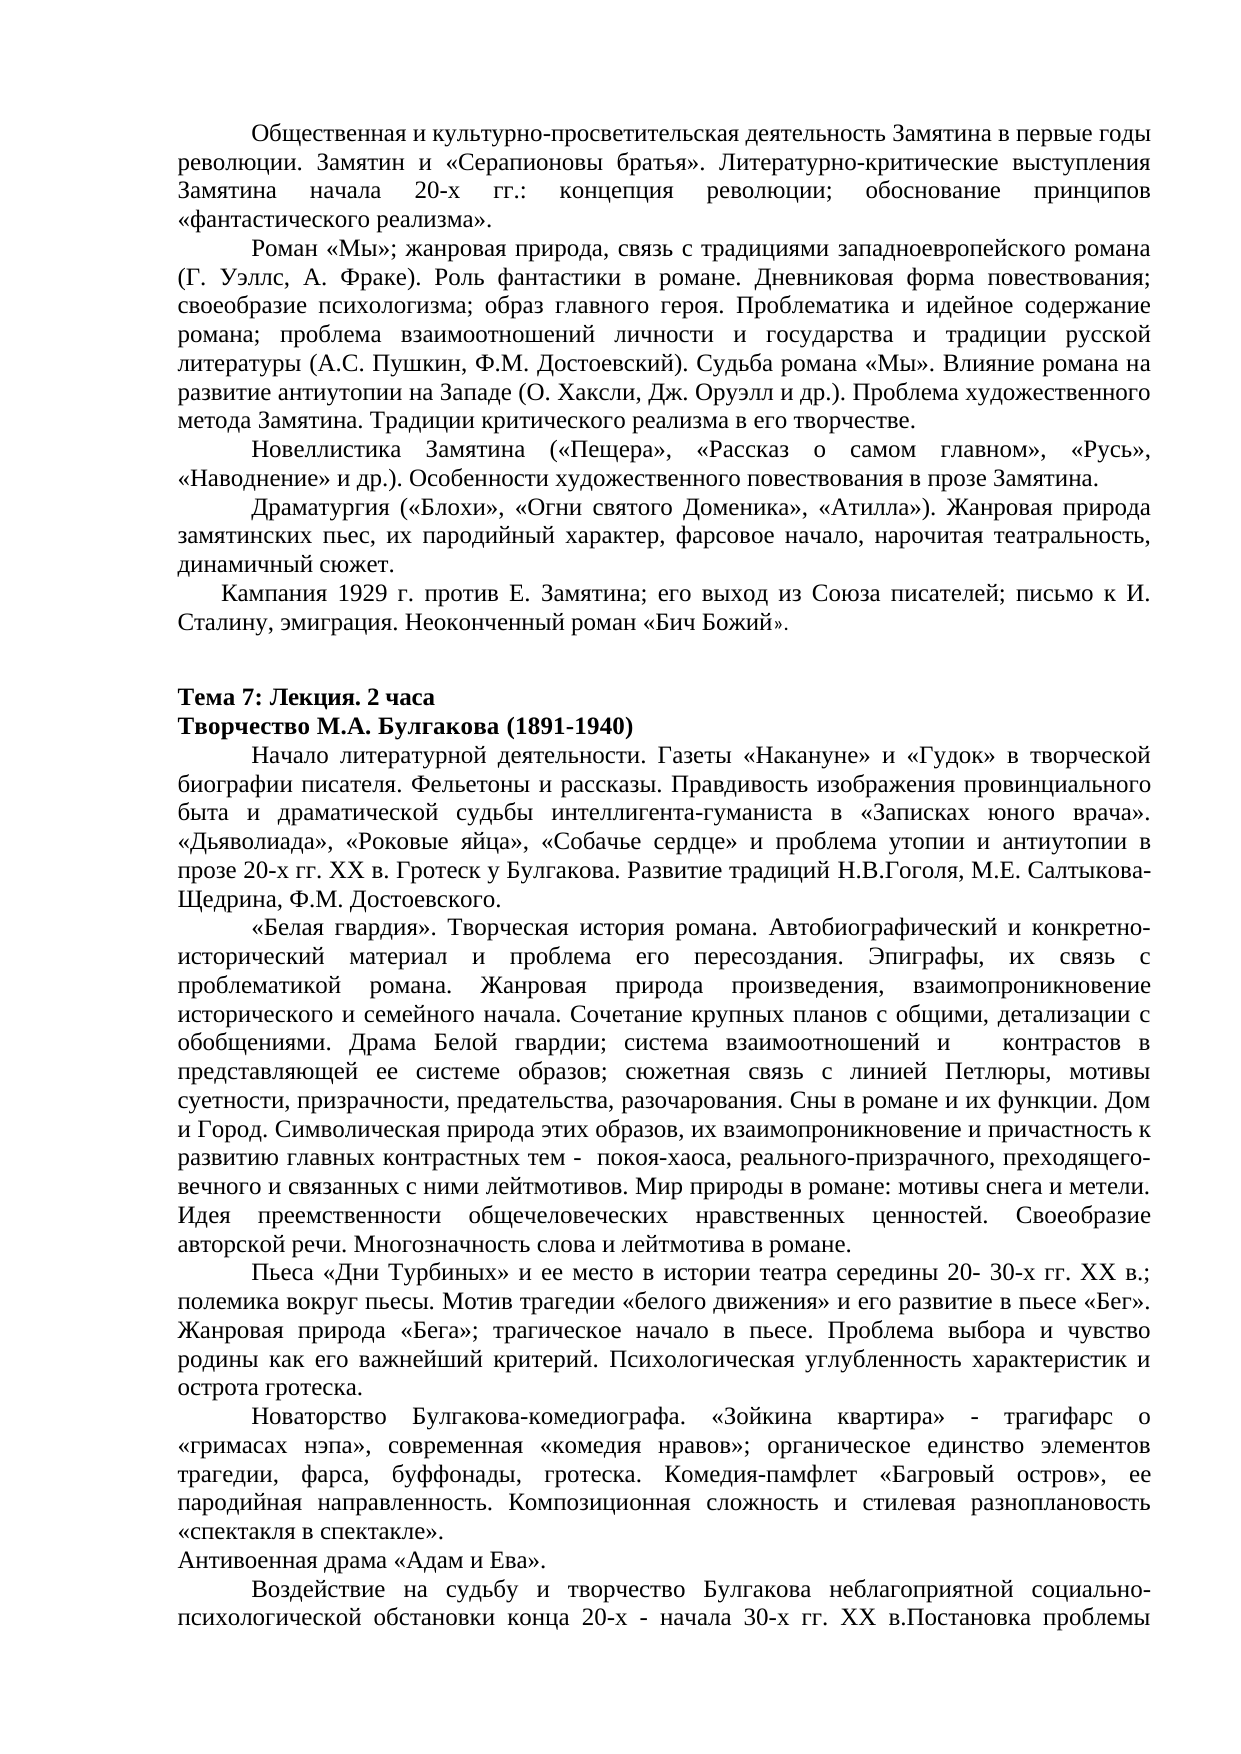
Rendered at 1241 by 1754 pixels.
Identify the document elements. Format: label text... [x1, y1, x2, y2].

text Драматургия («Блохи», «Огни святого Доменика», «Атилла»). Жанровая природа замятинских пьес, их пародийный характер, фарсовое начало, нарочитая театральность, динамичный сюжет. [177, 492, 1152, 578]
text Новеллистика Замятина («Пещера», «Рассказ о самом главном», «Русь», «Наводнение» и др.). Особенности художественного повествования в прозе Замятина. [177, 434, 1152, 492]
text Роман «Мы»; жанровая природа, связь с традициями западноевропейского романа (Г. Уэллс, А. Фраке). Роль фантастики в романе. Дневниковая форма повествования; своеобразие психологизма; образ главного героя. Проблематика и идейное содержание романа; проблема взаимоотношений личности и государства и традиции русской литературы (А.С. Пушкин, Ф.М. Достоевский). Судьба романа «Мы». Влияние романа на развитие антиутопии на Западе (О. Хаксли, Дж. Оруэлл и др.). Проблема художественного метода Замятина. Традиции критического реализма в его творчестве. [177, 233, 1152, 434]
text Новаторство Булгакова-комедиографа. «Зойкина квартира» - трагифарс о «гримасах нэпа», современная «комедия нравов»; органическое единство элементов трагедии, фарса, буффонады, гротеска. Комедия-памфлет «Багровый остров», ее пародийная направленность. Композиционная сложность и стилевая разноплановость «спектакля в спектакле». [177, 1401, 1152, 1545]
text Кампания 1929 г. против Е. Замятина; его выход из Союза писателей; письмо к И. Сталину, эмиграция. Неоконченный роман «Бич Божий». [177, 578, 1152, 636]
text Тема 7: Лекция. 2 часа [177, 682, 1152, 711]
text Творчество М.А. Булгакова (1891-1940) [177, 711, 1152, 740]
text Начало литературной деятельности. Газеты «Накануне» и «Гудок» в творческой биографии писателя. Фельетоны и рассказы. Правдивость изображения провинциального быта и драматической судьбы интеллигента-гуманиста в «Записках юного врача». «Дьяволиада», «Роковые яйца», «Собачье сердце» и проблема утопии и антиутопии в прозе 20-х гг. ХХ в. Гротеск у Булгакова. Развитие традиций Н.В.Гоголя, М.Е. Салтыкова-Щедрина, Ф.М. Достоевского. [177, 740, 1152, 912]
text Антивоенная драма «Адам и Ева». [177, 1545, 1152, 1574]
text Пьеса «Дни Турбиных» и ее место в истории театра середины 20- 30-х гг. ХХ в.; полемика вокруг пьесы. Мотив трагедии «белого движения» и его развитие в пьесе «Бег». Жанровая природа «Бега»; трагическое начало в пьесе. Проблема выбора и чувство родины как его важнейший критерий. Психологическая углубленность характеристик и острота гротеска. [177, 1257, 1152, 1401]
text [177, 1574, 1152, 1631]
text Общественная и культурно-просветительская деятельность Замятина в первые годы революции. Замятин и «Серапионовы братья». Литературно-критические выступления Замятина начала 20-х гг.: концепция революции; обоснование принципов «фантастического реализма». [177, 118, 1152, 233]
text «Белая гвардия». Творческая история романа. Автобиографический и конкретно-исторический материал и проблема его пересоздания. Эпиграфы, их связь с проблематикой романа. Жанровая природа произведения, взаимопроникновение исторического и семейного начала. Сочетание крупных планов с общими, детализации с обобщениями. Драма Белой гвардии; система взаимоотношений и контрастов в представляющей ее системе образов; сюжетная связь с линией Петлюры, мотивы суетности, призрачности, предательства, разочарования. Сны в романе и их функции. Дом и Город. Символическая природа этих образов, их взаимопроникновение и причастность к развитию главных контрастных тем - покоя-хаоса, реального-призрачного, преходящего-вечного и связанных с ними лейтмотивов. Мир природы в романе: мотивы снега и метели. Идея преемственности общечеловеческих нравственных ценностей. Своеобразие авторской речи. Многозначность слова и лейтмотива в романе. [177, 912, 1152, 1257]
